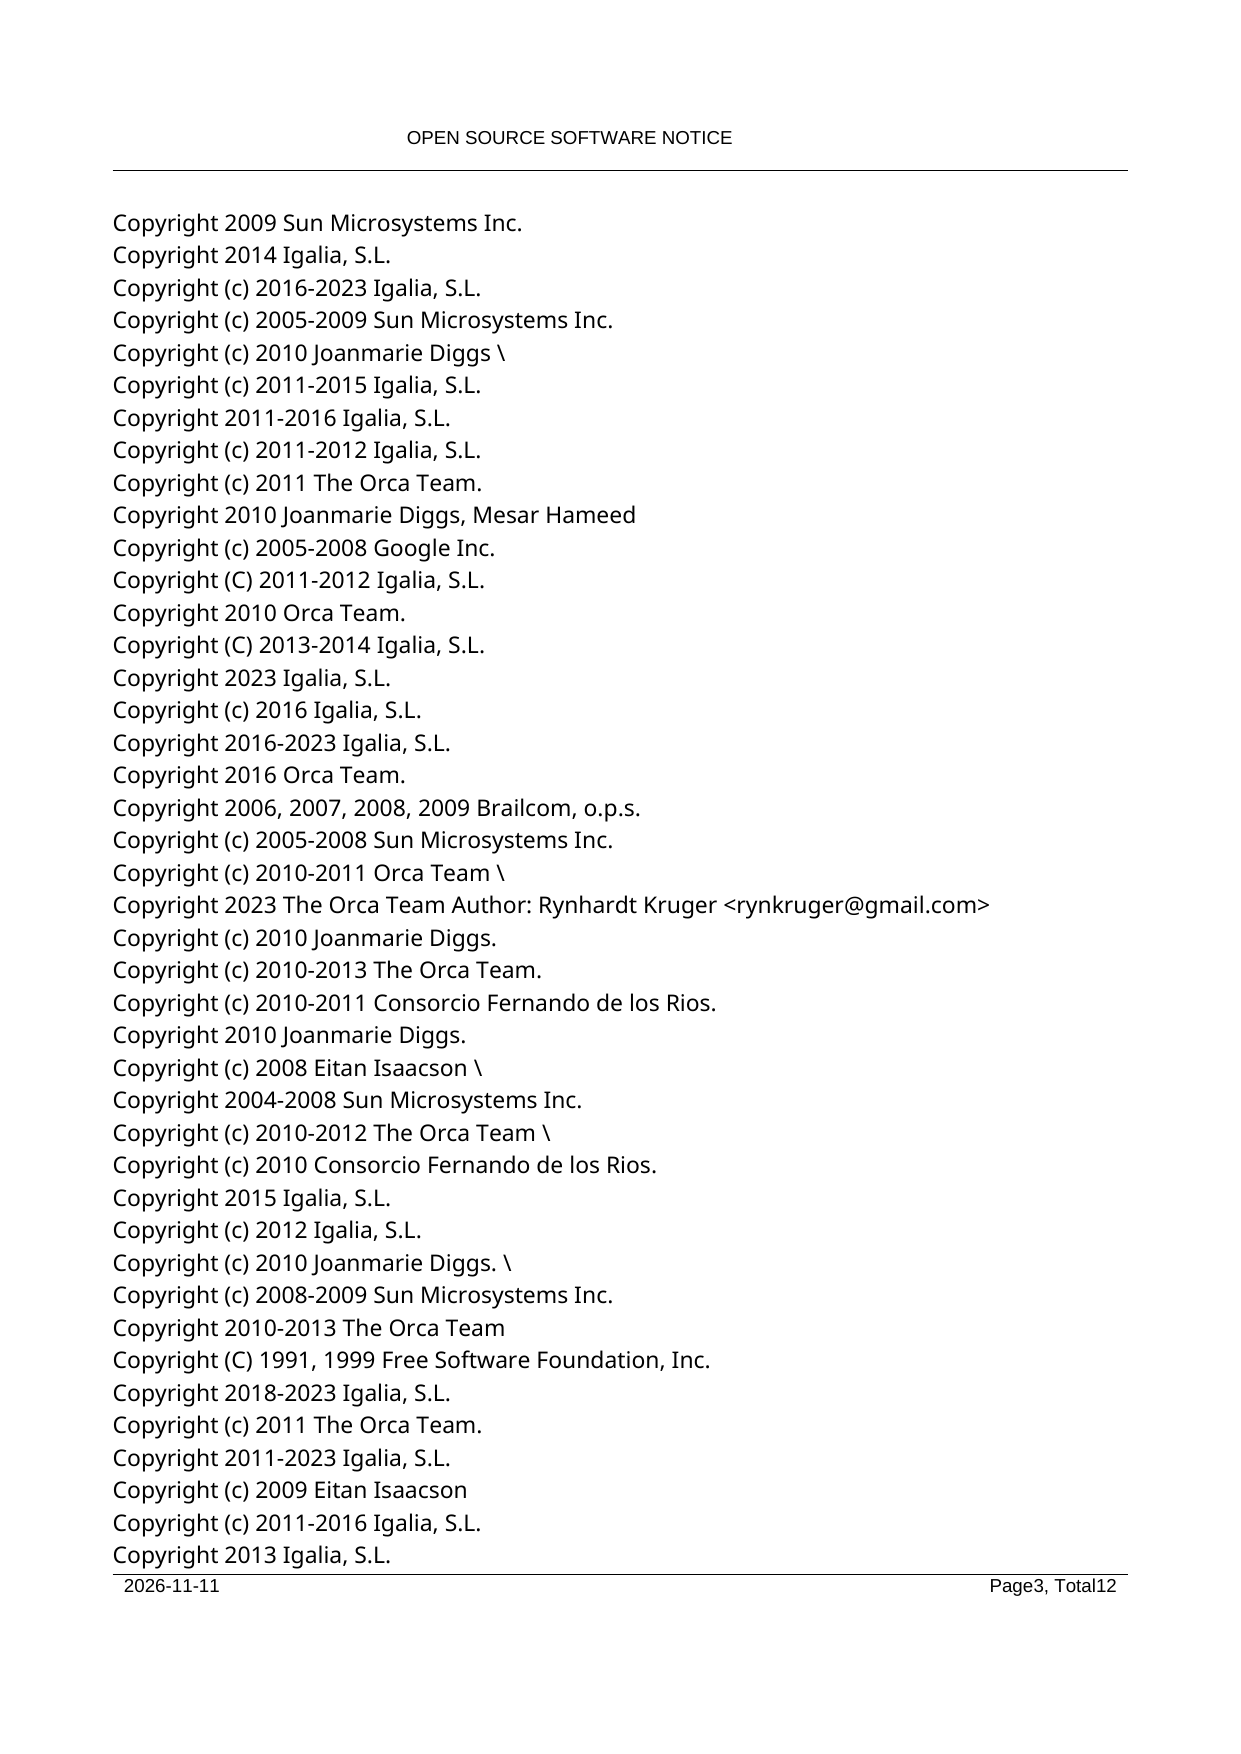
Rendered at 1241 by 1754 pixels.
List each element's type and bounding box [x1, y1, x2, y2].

text [112, 206, 1128, 1571]
